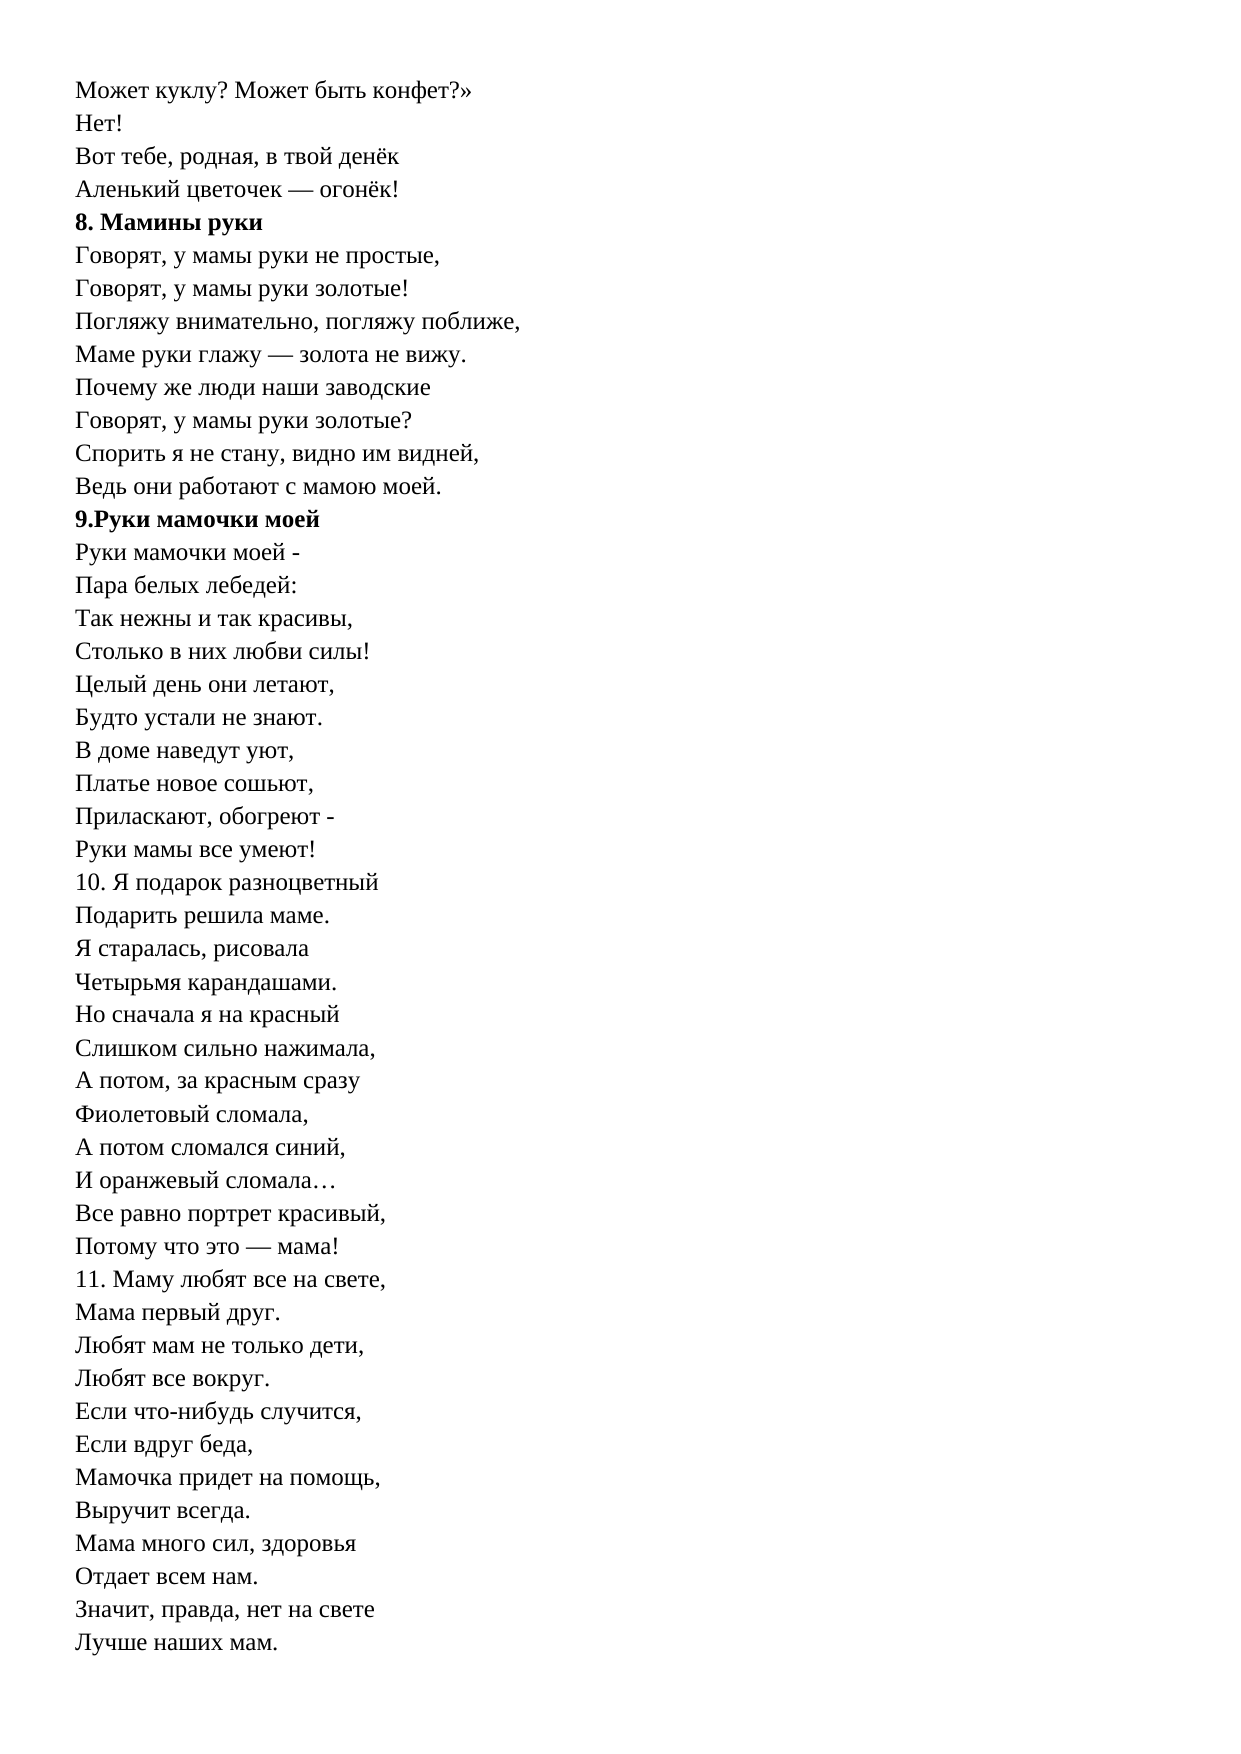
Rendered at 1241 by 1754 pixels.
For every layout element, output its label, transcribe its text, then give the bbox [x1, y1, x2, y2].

text 8. Мамины руки Говорят, у мамы руки не простые, Говорят, у мамы руки золотые! Погляжу внимательно, погляжу поближе, Маме руки глажу — золота не вижу. Почему же люди наши заводские Говорят, у мамы руки золотые? Спорить я не стану, видно им видней, Ведь они работают с мамою моей. [75, 207, 1165, 500]
text 9.Руки мамочки моей Руки мамочки моей - Пара белых лебедей: Так нежны и так красивы, Столько в них любви силы! Целый день они летают, Будто устали не знают. В доме наведут уют, Платье новое сошьют, Приласкают, обогреют - Руки мамы все умеют! [75, 504, 1165, 863]
text 10. Я подарок разноцветный Подарить решила маме. Я старалась, рисовала Четырьмя карандашами. Но сначала я на красный Слишком сильно нажимала, А потом, за красным сразу Фиолетовый сломала, А потом сломался синий, И оранжевый сломала… Все равно портрет красивый, Потому что это — мама! [75, 867, 1165, 1259]
text 11. Маму любят все на свете, Мама первый друг. Любят мам не только дети, Любят все вокруг. Если что-нибудь случится, Если вдруг беда, Мамочка придет на помощь, Выручит всегда. Мама много сил, здоровья Отдает всем нам. Значит, правда, нет на свете Лучше наших мам. [75, 1264, 1165, 1656]
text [75, 75, 1165, 203]
